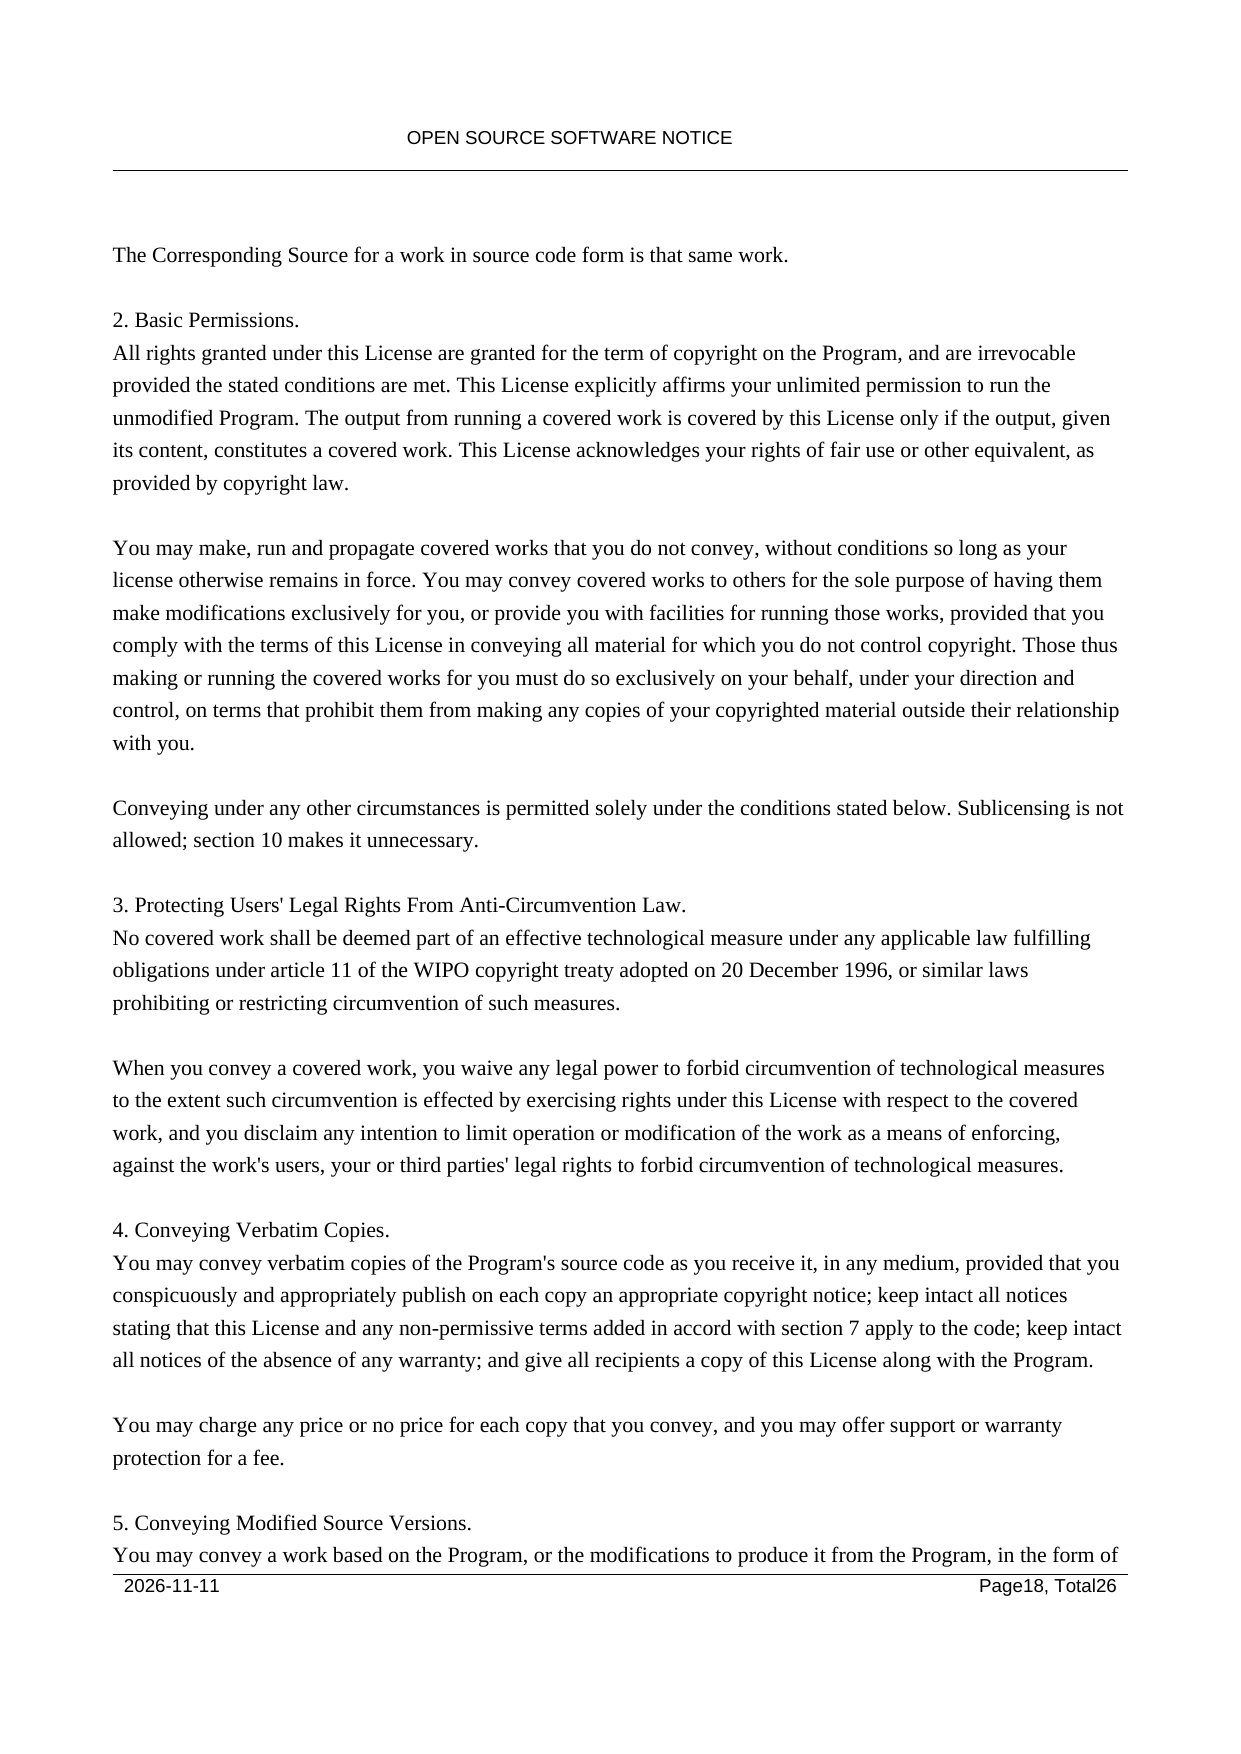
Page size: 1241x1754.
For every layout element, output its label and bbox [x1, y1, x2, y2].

text [112, 206, 1128, 1571]
